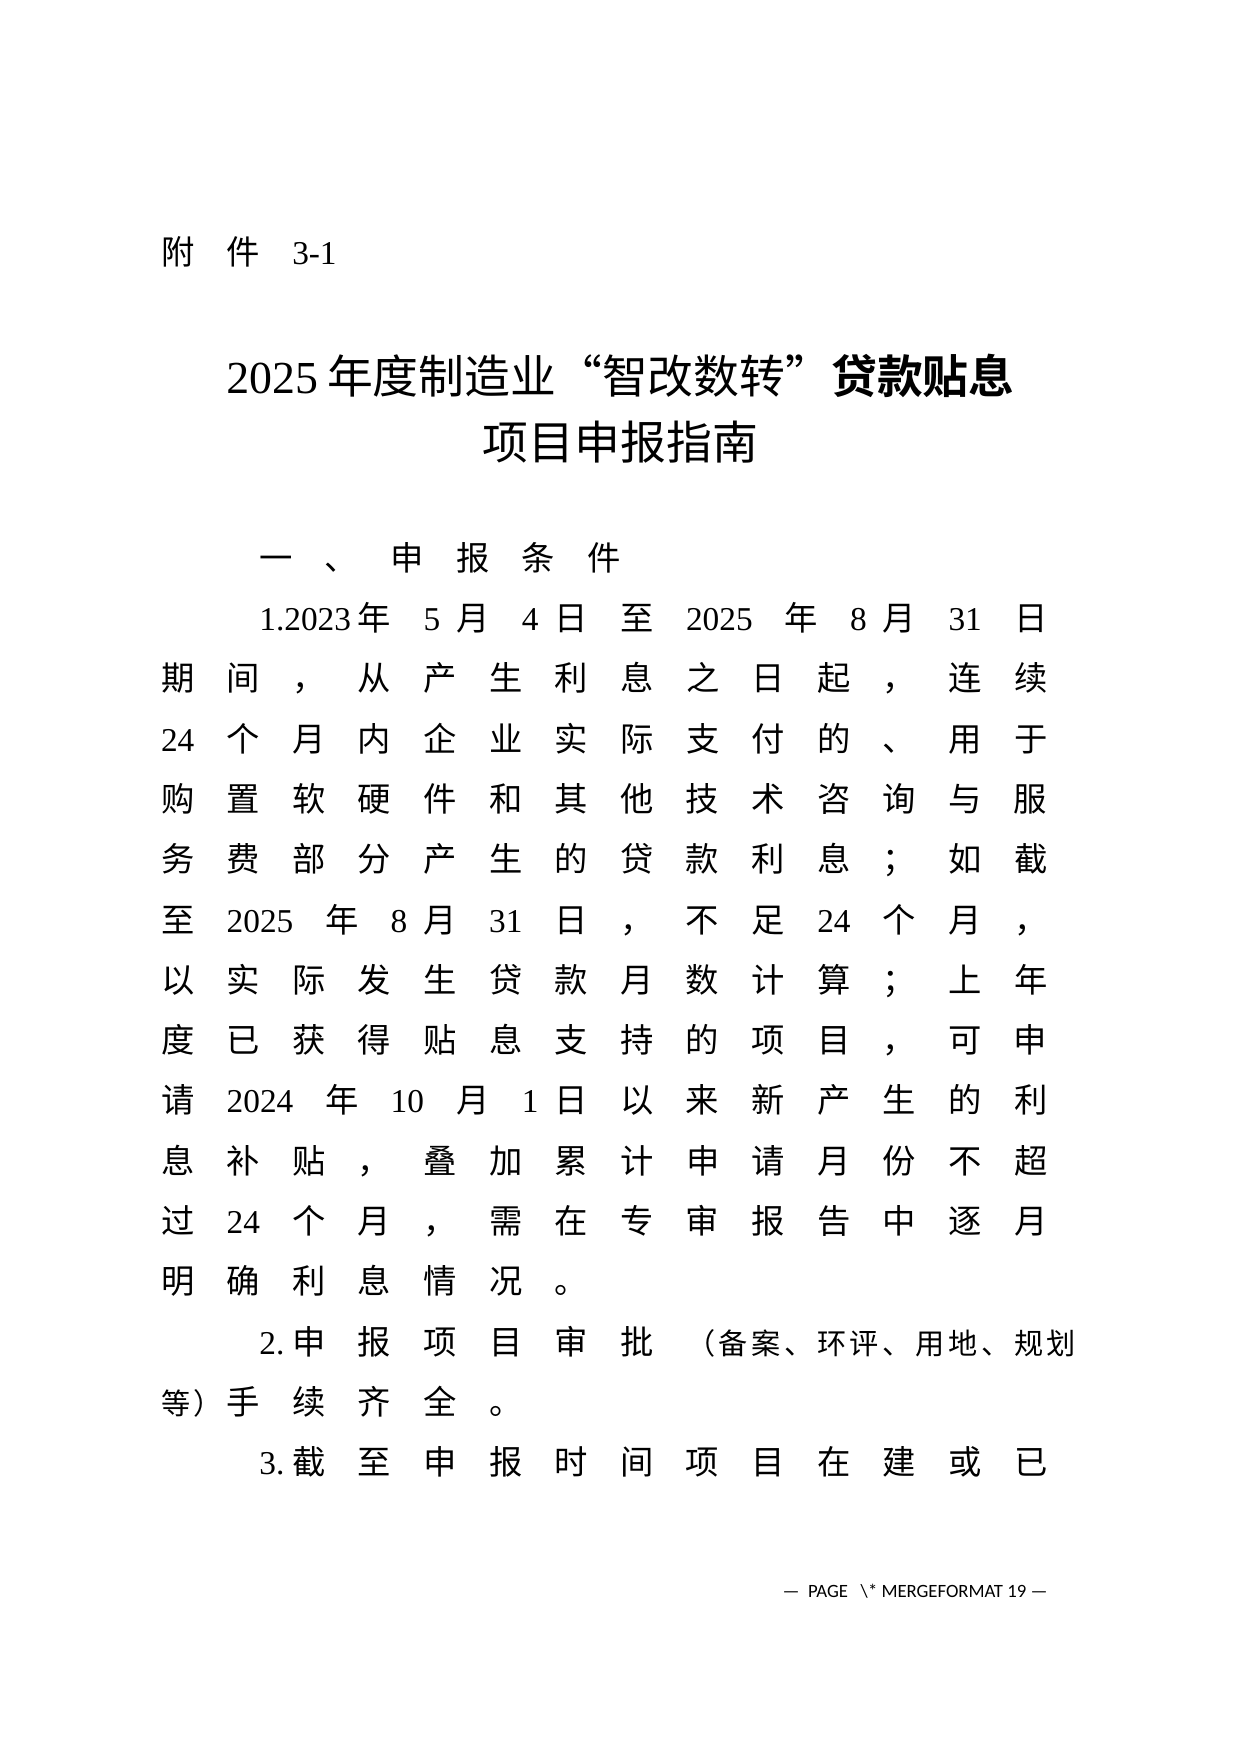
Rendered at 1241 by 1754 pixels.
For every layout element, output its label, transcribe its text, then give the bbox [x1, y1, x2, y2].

text 2025年度制造业“智改数转”贷款贴息 [128, 340, 1112, 406]
text 3.截至申报时间项目在建或已形成产值。 [161, 1430, 1079, 1490]
text 一、申报条件 [161, 525, 1079, 586]
text 附件3-1 [161, 219, 1079, 280]
text 2.申报项目审批（备案、环评、用地、规划等）手续齐全。 [161, 1309, 1079, 1430]
text 项目申报指南 [128, 406, 1112, 473]
text 1.2023年5月4日至2025年8月31日期间，从产生利息之日起，连续24个月内企业实际支付的、用于购置软硬件和其他技术咨询与服务费部分产生的贷款利息；如截至2025年8月31日，不足24个月，以实际发生贷款月数计算；上年度已获得贴息支持的项目，可申请2024年10月1日以来新产生的利息补贴，叠加累计申请月份不超过24个月，需在专审报告中逐月明确利息情况。 [161, 586, 1079, 1309]
